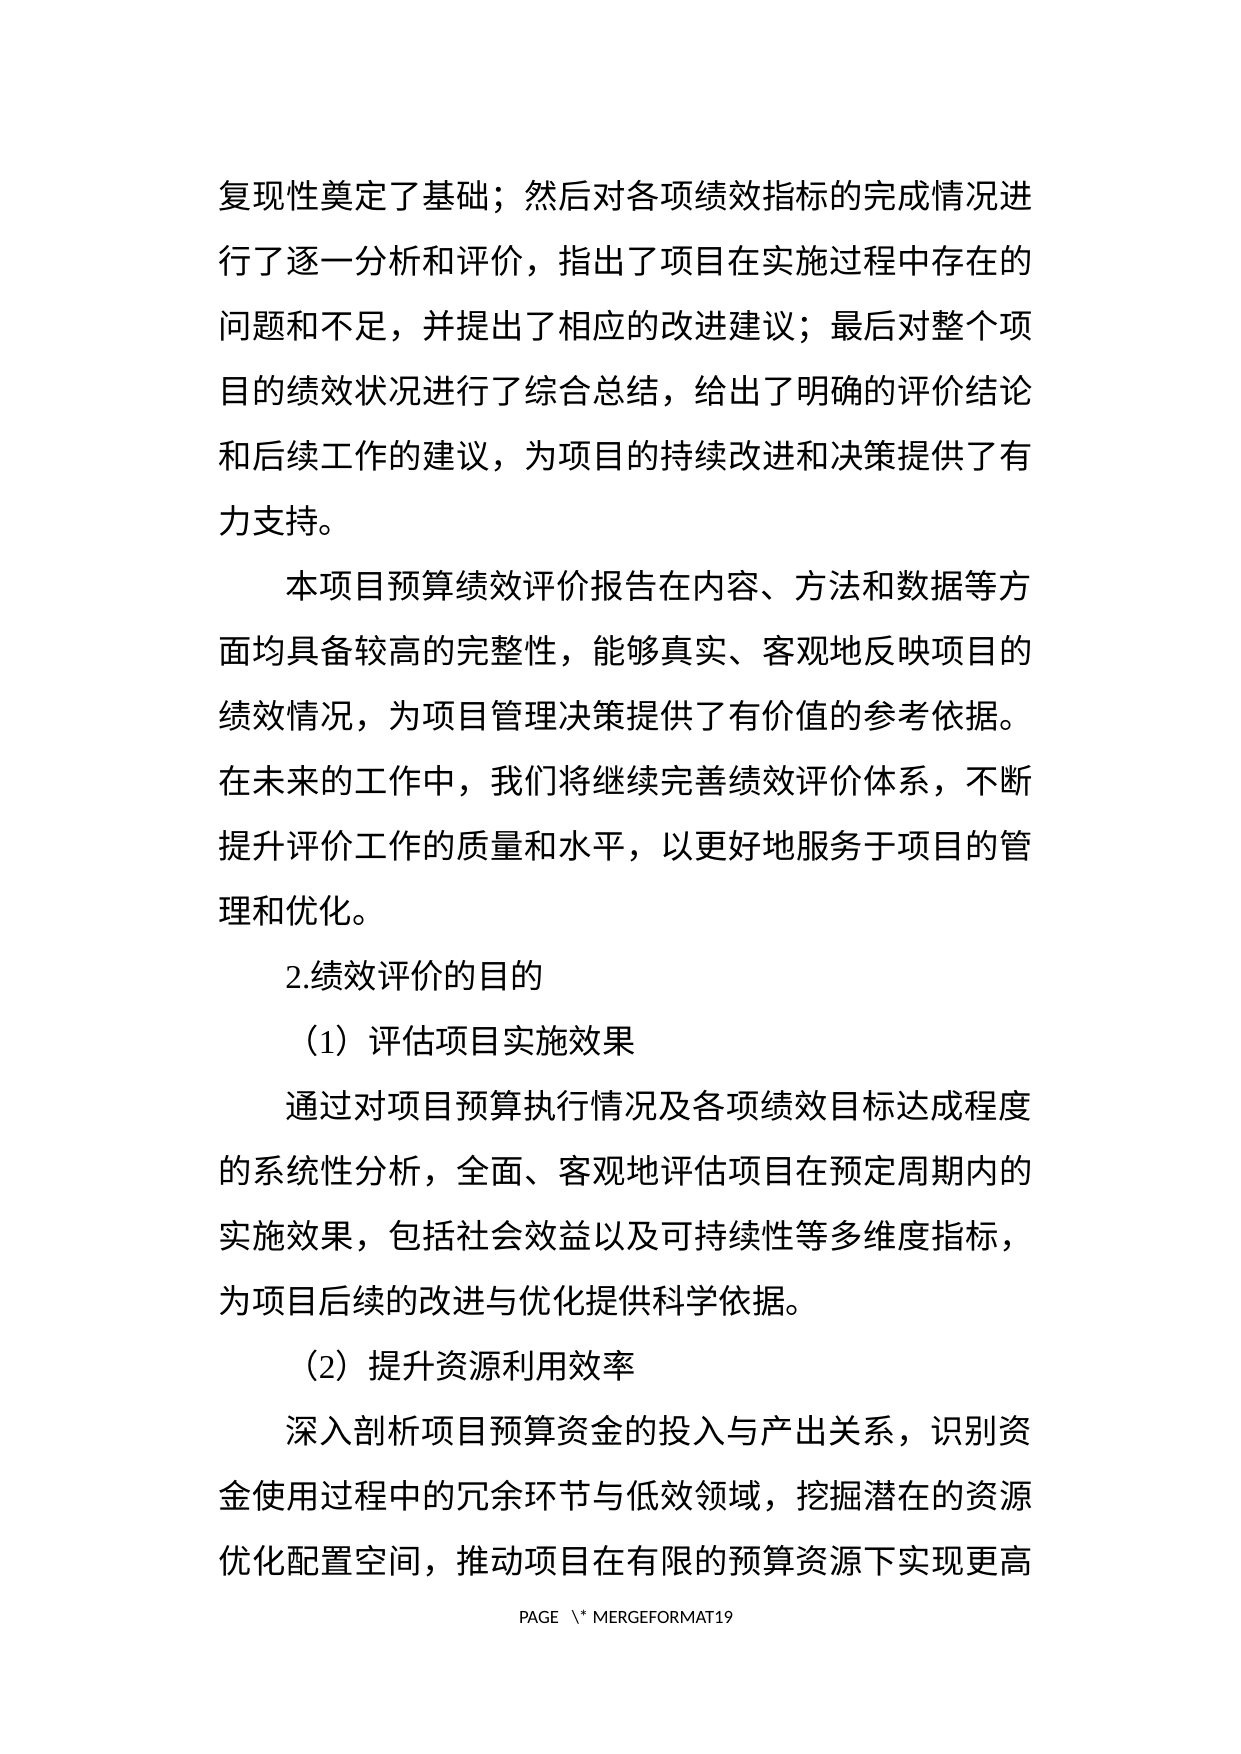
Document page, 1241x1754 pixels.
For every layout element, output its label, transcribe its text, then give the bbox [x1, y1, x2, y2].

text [218, 1397, 1033, 1592]
text 2.绩效评价的目的 [218, 942, 1033, 1007]
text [218, 162, 1033, 552]
text 通过对项目预算执行情况及各项绩效目标达成程度的系统性分析，全面、客观地评估项目在预定周期内的实施效果，包括社会效益以及可持续性等多维度指标，为项目后续的改进与优化提供科学依据。 [218, 1072, 1033, 1332]
text （1）评估项目实施效果 [218, 1007, 1033, 1072]
text 本项目预算绩效评价报告在内容、方法和数据等方面均具备较高的完整性，能够真实、客观地反映项目的绩效情况，为项目管理决策提供了有价值的参考依据。在未来的工作中，我们将继续完善绩效评价体系，不断提升评价工作的质量和水平，以更好地服务于项目的管理和优化。 [218, 552, 1033, 942]
text （2）提升资源利用效率 [218, 1332, 1033, 1397]
